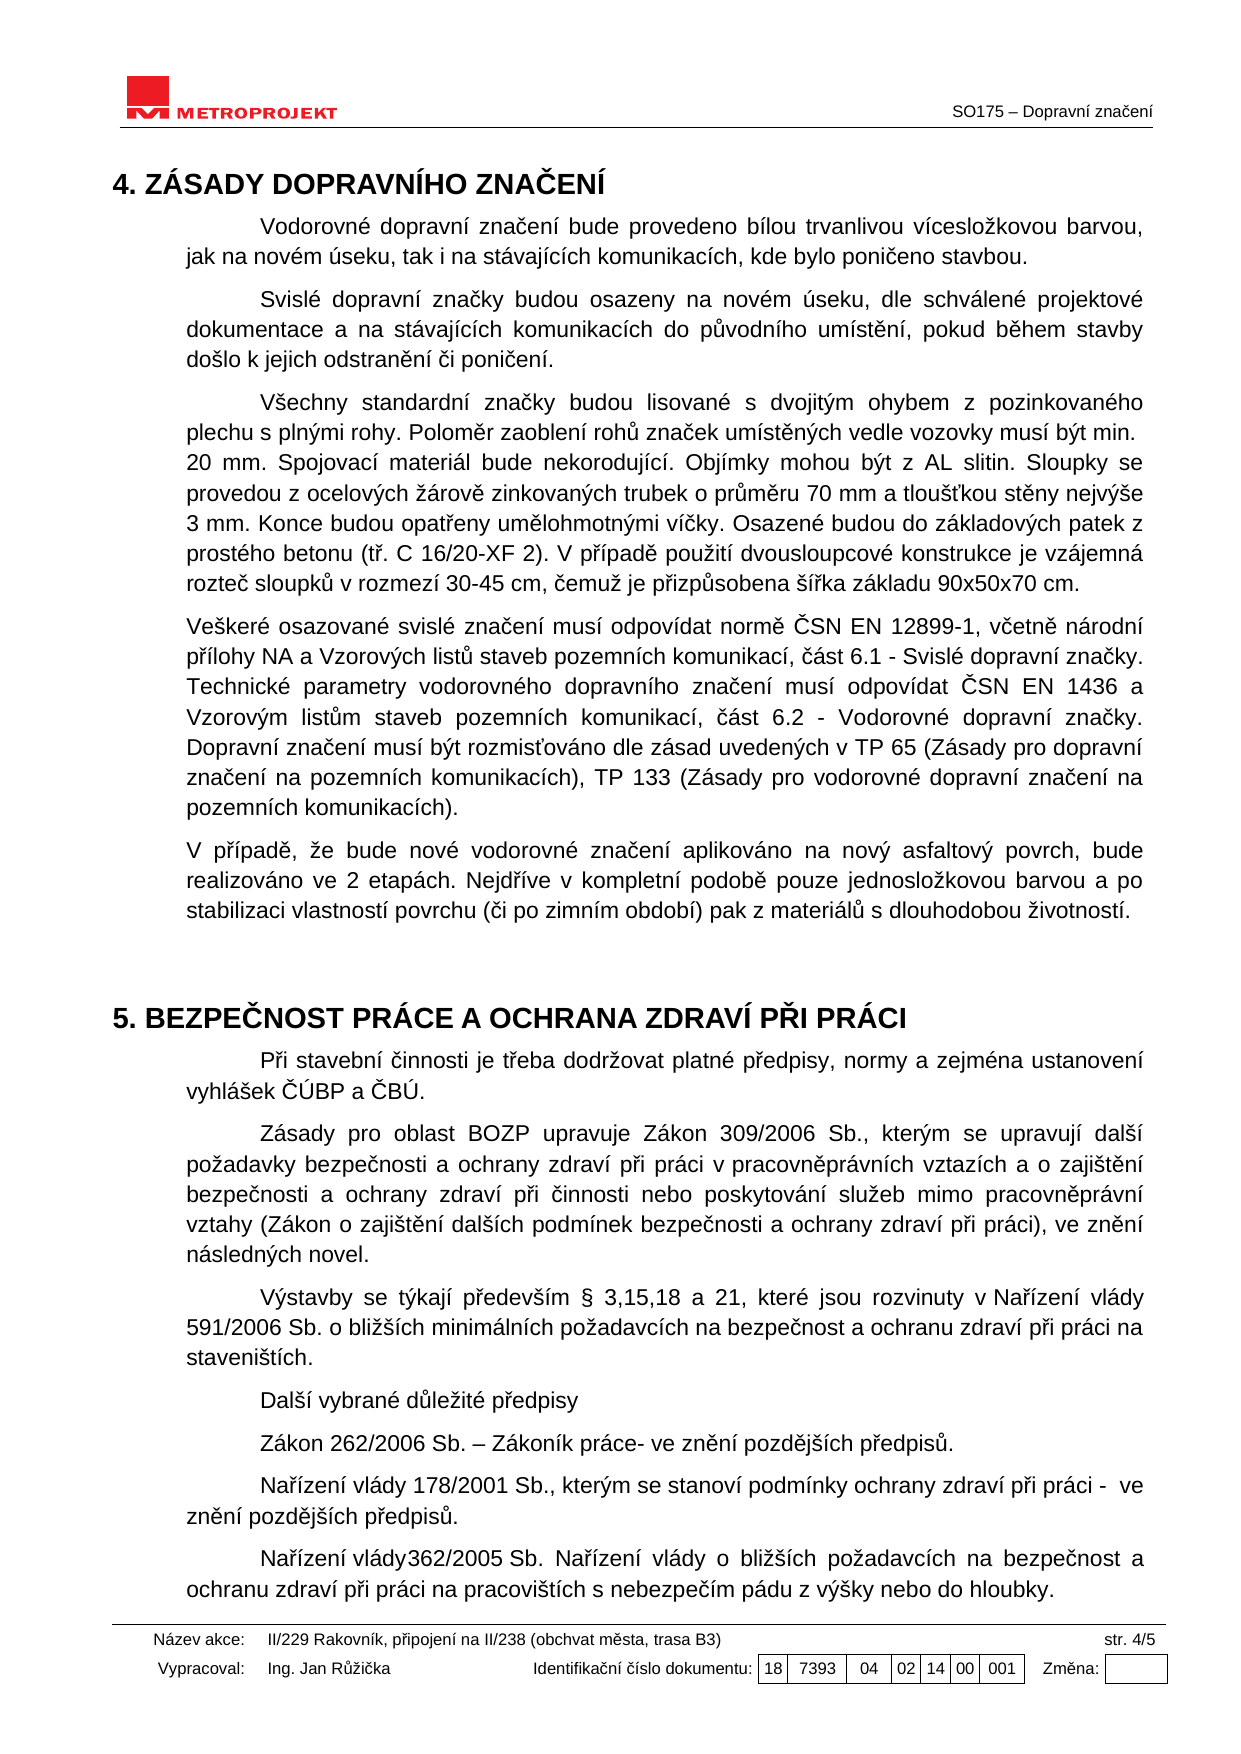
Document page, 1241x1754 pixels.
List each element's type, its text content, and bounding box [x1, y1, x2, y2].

text Zákon 262/2006 Sb. – Zákoník práce- ve znění pozdějších předpisů. [186, 1430, 1144, 1456]
text Vodorovné dopravní značení bude provedeno bílou trvanlivou vícesložkovou barvou, jak na novém úseku, tak i na stávajících komunikacích, kde bylo poničeno stavbou. [186, 213, 1144, 269]
text Nařízení vlády 178/2001 Sb., kterým se stanoví podmínky ochrany zdraví při práci - ve znění pozdějších předpisů. [186, 1472, 1144, 1529]
text Při stavební činnosti je třeba dodržovat platné předpisy, normy a zejména ustanovení vyhlášek ČÚBP a ČBÚ. [186, 1047, 1144, 1104]
text Zásady pro oblast BOZP upravuje Zákon 309/2006 Sb., kterým se upravují další požadavky bezpečnosti a ochrany zdraví při práci v pracovněprávních vztazích a o zajištění bezpečnosti a ochrany zdraví při činnosti nebo poskytování služeb mimo pracovněprávní vztahy (Zákon o zajištění dalších podmínek bezpečnosti a ochrany zdraví při práci), ve znění následných novel. [186, 1120, 1144, 1268]
text Veškeré osazované svislé značení musí odpovídat normě ČSN EN 12899-1, včetně národní přílohy NA a Vzorových listů staveb pozemních komunikací, část 6.1 - Svislé dopravní značky. Technické parametry vodorovného dopravního značení musí odpovídat ČSN EN 1436 a Vzorovým listům staveb pozemních komunikací, část 6.2 - Vodorovné dopravní značky. Dopravní značení musí být rozmisťováno dle zásad uvedených v TP 65 (Zásady pro dopravní značení na pozemních komunikacích), TP 133 (Zásady pro vodorovné dopravní značení na pozemních komunikacích). [186, 613, 1144, 821]
text Svislé dopravní značky budou osazeny na novém úseku, dle schválené projektové dokumentace a na stávajících komunikacích do původního umístění, pokud během stavby došlo k jejich odstranění či poničení. [186, 286, 1144, 373]
text Další vybrané důležité předpisy [186, 1387, 1144, 1413]
text Nařízení vlády 362/2005 Sb. Nařízení vlády o bližších požadavcích na bezpečnost a ochranu zdraví při práci na pracovištích s nebezpečím pádu z výšky nebo do hloubky. [186, 1545, 1144, 1602]
text Všechny standardní značky budou lisované s dvojitým ohybem z pozinkovaného plechu s plnými rohy. Poloměr zaoblení rohů značek umístěných vedle vozovky musí být min. 20 mm. Spojovací materiál bude nekorodující. Objímky mohou být z AL slitin. Sloupky se provedou z ocelových žárově zinkovaných trubek o průměru 70 mm a tloušťkou stěny nejvýše 3 mm. Konce budou opatřeny umělohmotnými víčky. Osazené budou do základových patek z prostého betonu (tř. C 16/20-XF 2). V případě použití dvousloupcové konstrukce je vzájemná rozteč sloupků v rozmezí 30-45 cm, čemuž je přizpůsobena šířka základu 90x50x70 cm. [186, 389, 1144, 597]
subtitle Zásady dopravního značení [112, 167, 1144, 200]
text Výstavby se týkají především § 3,15,18 a 21, které jsou rozvinuty v Nařízení vlády 591/2006 Sb. o bližších minimálních požadavcích na bezpečnost a ochranu zdraví při práci na staveništích. [186, 1284, 1144, 1371]
text V případě, že bude nové vodorovné značení aplikováno na nový asfaltový povrch, bude realizováno ve 2 etapách. Nejdříve v kompletní podobě pouze jednosložkovou barvou a po stabilizaci vlastností povrchu (či po zimním období) pak z materiálů s dlouhodobou životností. [186, 837, 1144, 924]
subtitle Bezpečnost práce a ochrana zdraví při práci [112, 1001, 1144, 1035]
